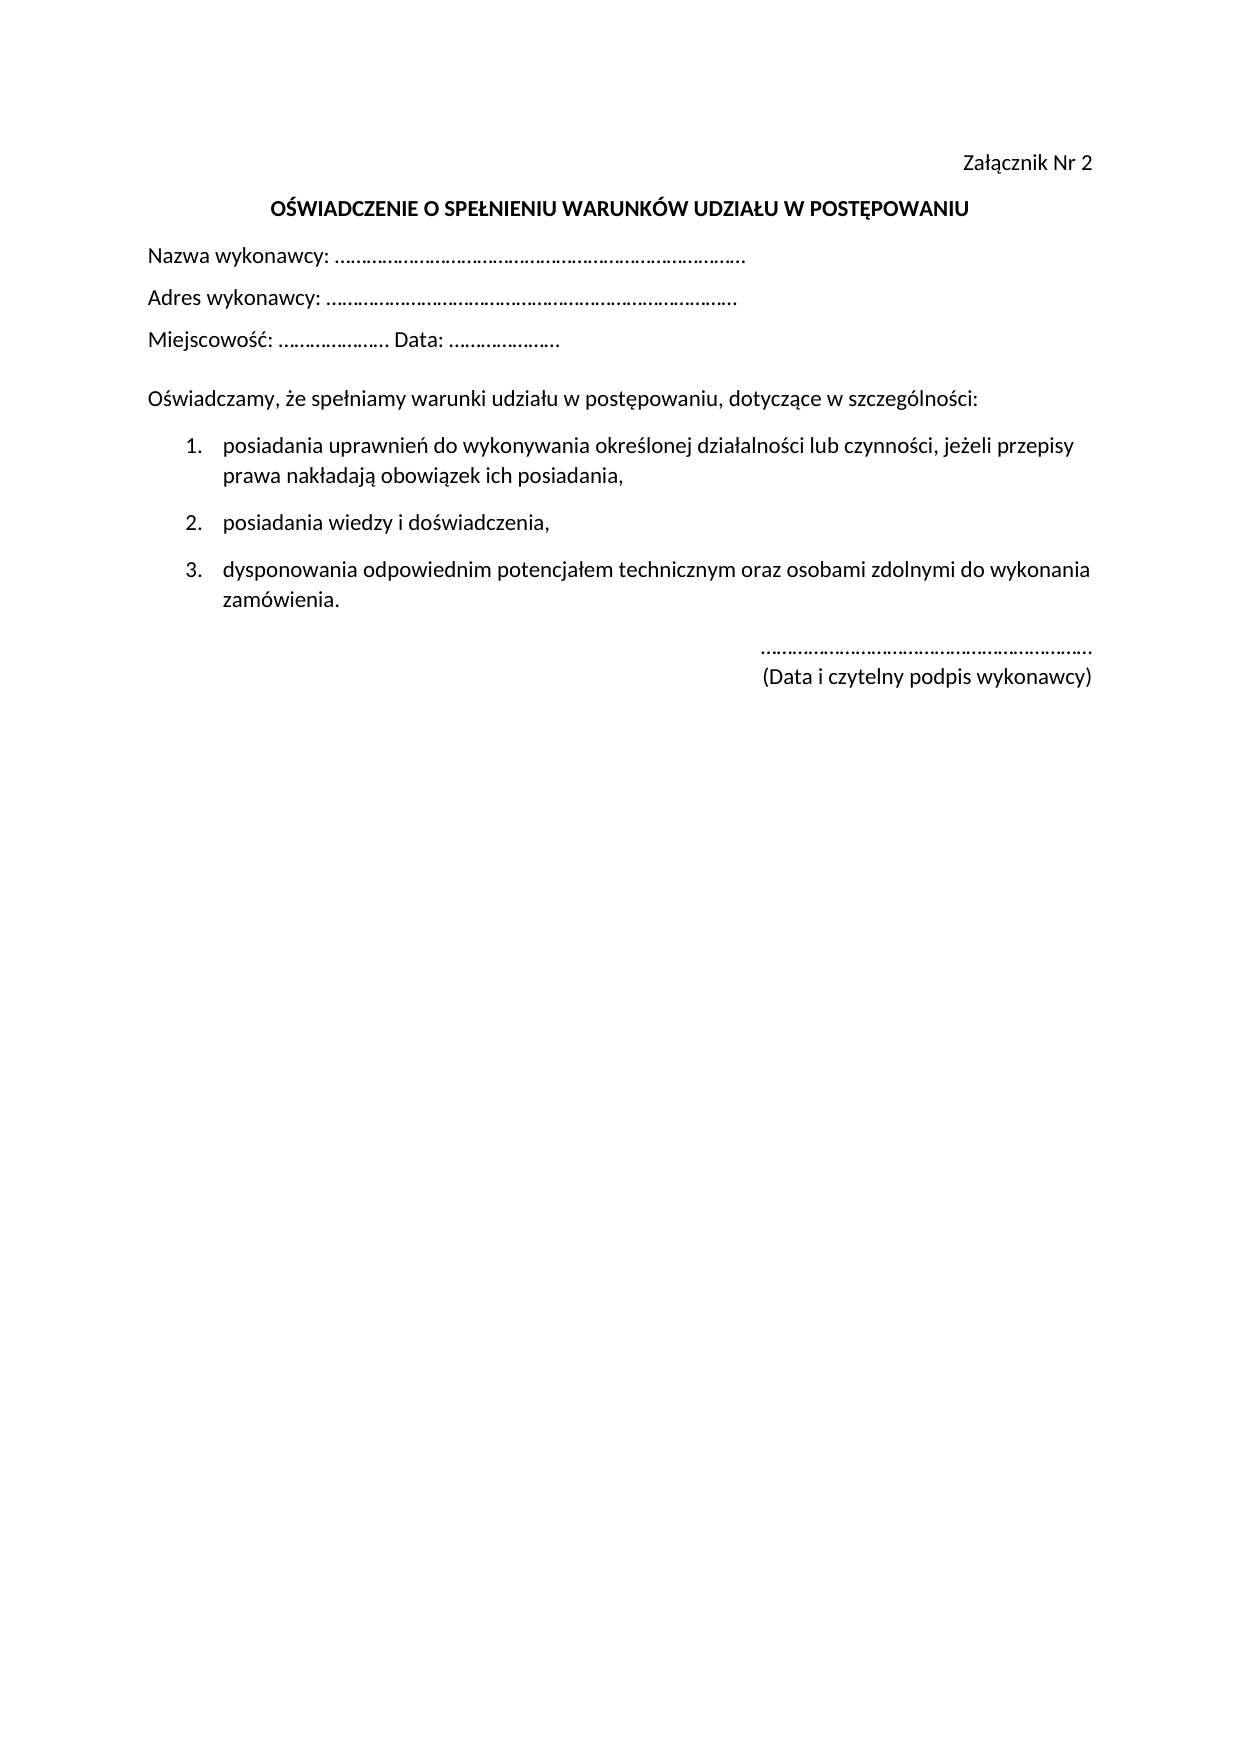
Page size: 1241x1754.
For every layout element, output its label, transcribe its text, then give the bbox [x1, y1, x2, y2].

text OŚWIADCZENIE O SPEŁNIENIU WARUNKÓW UDZIAŁU W POSTĘPOWANIU [148, 194, 1093, 222]
text ……………………………………………………… [148, 632, 1093, 660]
list posiadania wiedzy i doświadczenia, [185, 508, 1093, 536]
text Oświadczamy, że spełniamy warunki udziału w postępowaniu, dotyczące w szczególności: [148, 384, 1093, 412]
list posiadania uprawnień do wykonywania określonej działalności lub czynności, jeżeli przepisy prawa nakładają obowiązek ich posiadania, [185, 431, 1093, 489]
text Załącznik Nr 2 [148, 148, 1093, 176]
list dysponowania odpowiednim potencjałem technicznym oraz osobami zdolnymi do wykonania zamówienia. [185, 555, 1093, 613]
text Nazwa wykonawcy: …………………………………………………………………… Adres wykonawcy: …………………………………………………………………… Miejscowość: ………………… Data: ………………… [148, 241, 1093, 353]
text (Data i czytelny podpis wykonawcy) [148, 662, 1093, 690]
